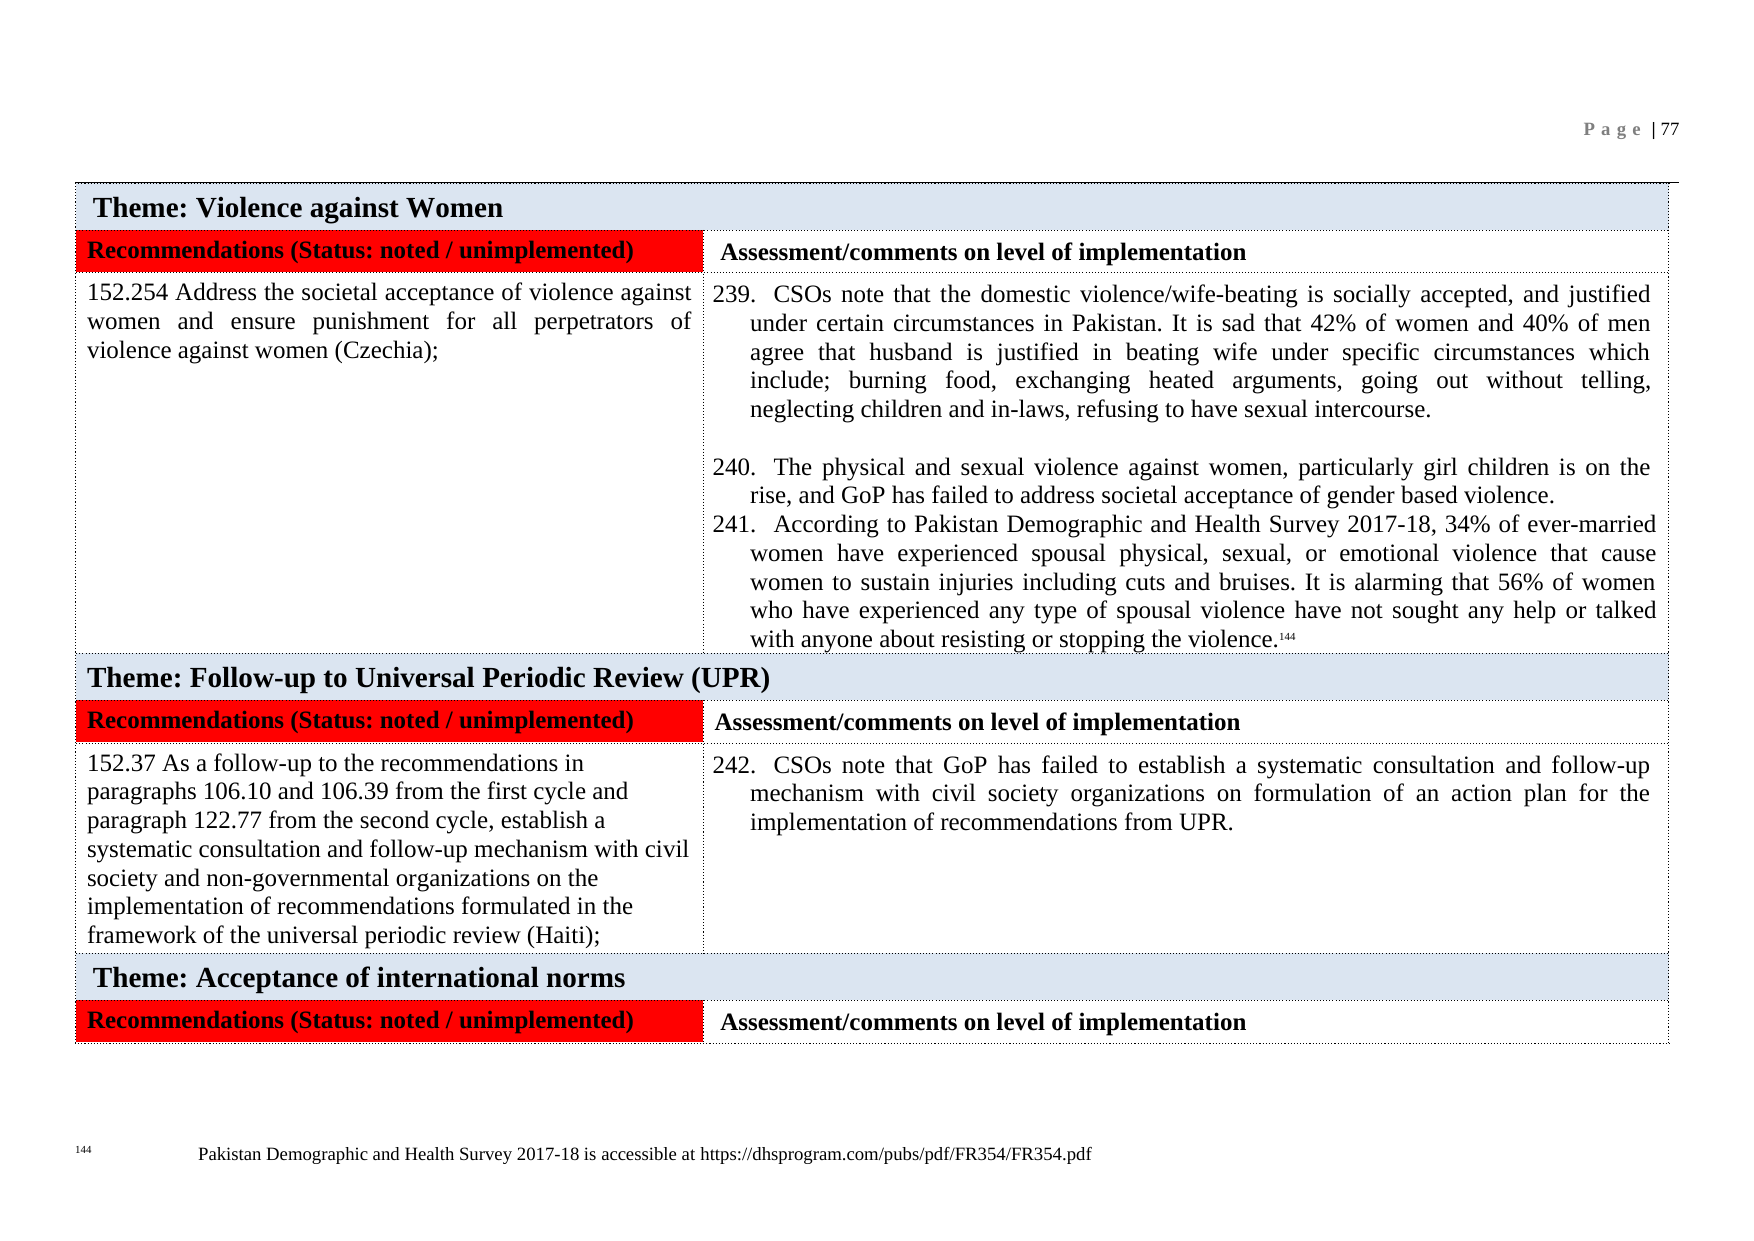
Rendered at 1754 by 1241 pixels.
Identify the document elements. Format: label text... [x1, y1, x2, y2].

table_cell CSOs note that GoP has failed to establish a systematic consultation and follow-up mechanism with civil society organizations on formulation of an action plan for the implementation of recommendations from UPR. [703, 743, 1669, 953]
table_cell Theme: Acceptance of international norms [76, 953, 1669, 1000]
table_cell Theme: Violence against Women [76, 183, 1669, 230]
table_cell Theme: Follow-up to Universal Periodic Review (UPR) [76, 653, 1669, 700]
table_cell Recommendations (Status: noted / unimplemented) [76, 700, 703, 742]
table_cell 152.37 As a follow-up to the recommendations in paragraphs 106.10 and 106.39 from the first cycle and paragraph 122.77 from the second cycle, establish a systematic consultation and follow-up mechanism with civil society and non-governmental organizations on the implementation of recommendations formulated in the framework of the universal periodic review (Haiti); [76, 743, 703, 953]
table_cell 152.254 Address the societal acceptance of violence against women and ensure punishment for all perpetrators of violence against women (Czechia); [76, 272, 703, 653]
table_cell Assessment/comments on level of implementation [703, 700, 1669, 742]
table_cell Assessment/comments on level of implementation [703, 230, 1669, 272]
table_cell Recommendations (Status: noted / unimplemented) [76, 1000, 703, 1042]
table_cell Assessment/comments on level of implementation [703, 1000, 1669, 1042]
table_cell Recommendations (Status: noted / unimplemented) [76, 230, 703, 272]
table_cell CSOs note that the domestic violence/wife-beating is socially accepted, and justified under certain circumstances in Pakistan. It is sad that 42% of women and 40% of men agree that husband is justified in beating wife under specific circumstances which include; burning food, exchanging heated arguments, going out without telling, neglecting children and in-laws, refusing to have sexual intercourse. The physical and sexual violence against women, particularly girl children is on the rise, and GoP has failed to address societal acceptance of gender based violence. According to Pakistan Demographic and Health Survey 2017-18, 34% of ever-married women have experienced spousal physical, sexual, or emotional violence that cause women to sustain injuries including cuts and bruises. It is alarming that 56% of women who have experienced any type of spousal violence have not sought any help or talked with anyone about resisting or stopping the violence. [703, 272, 1669, 653]
